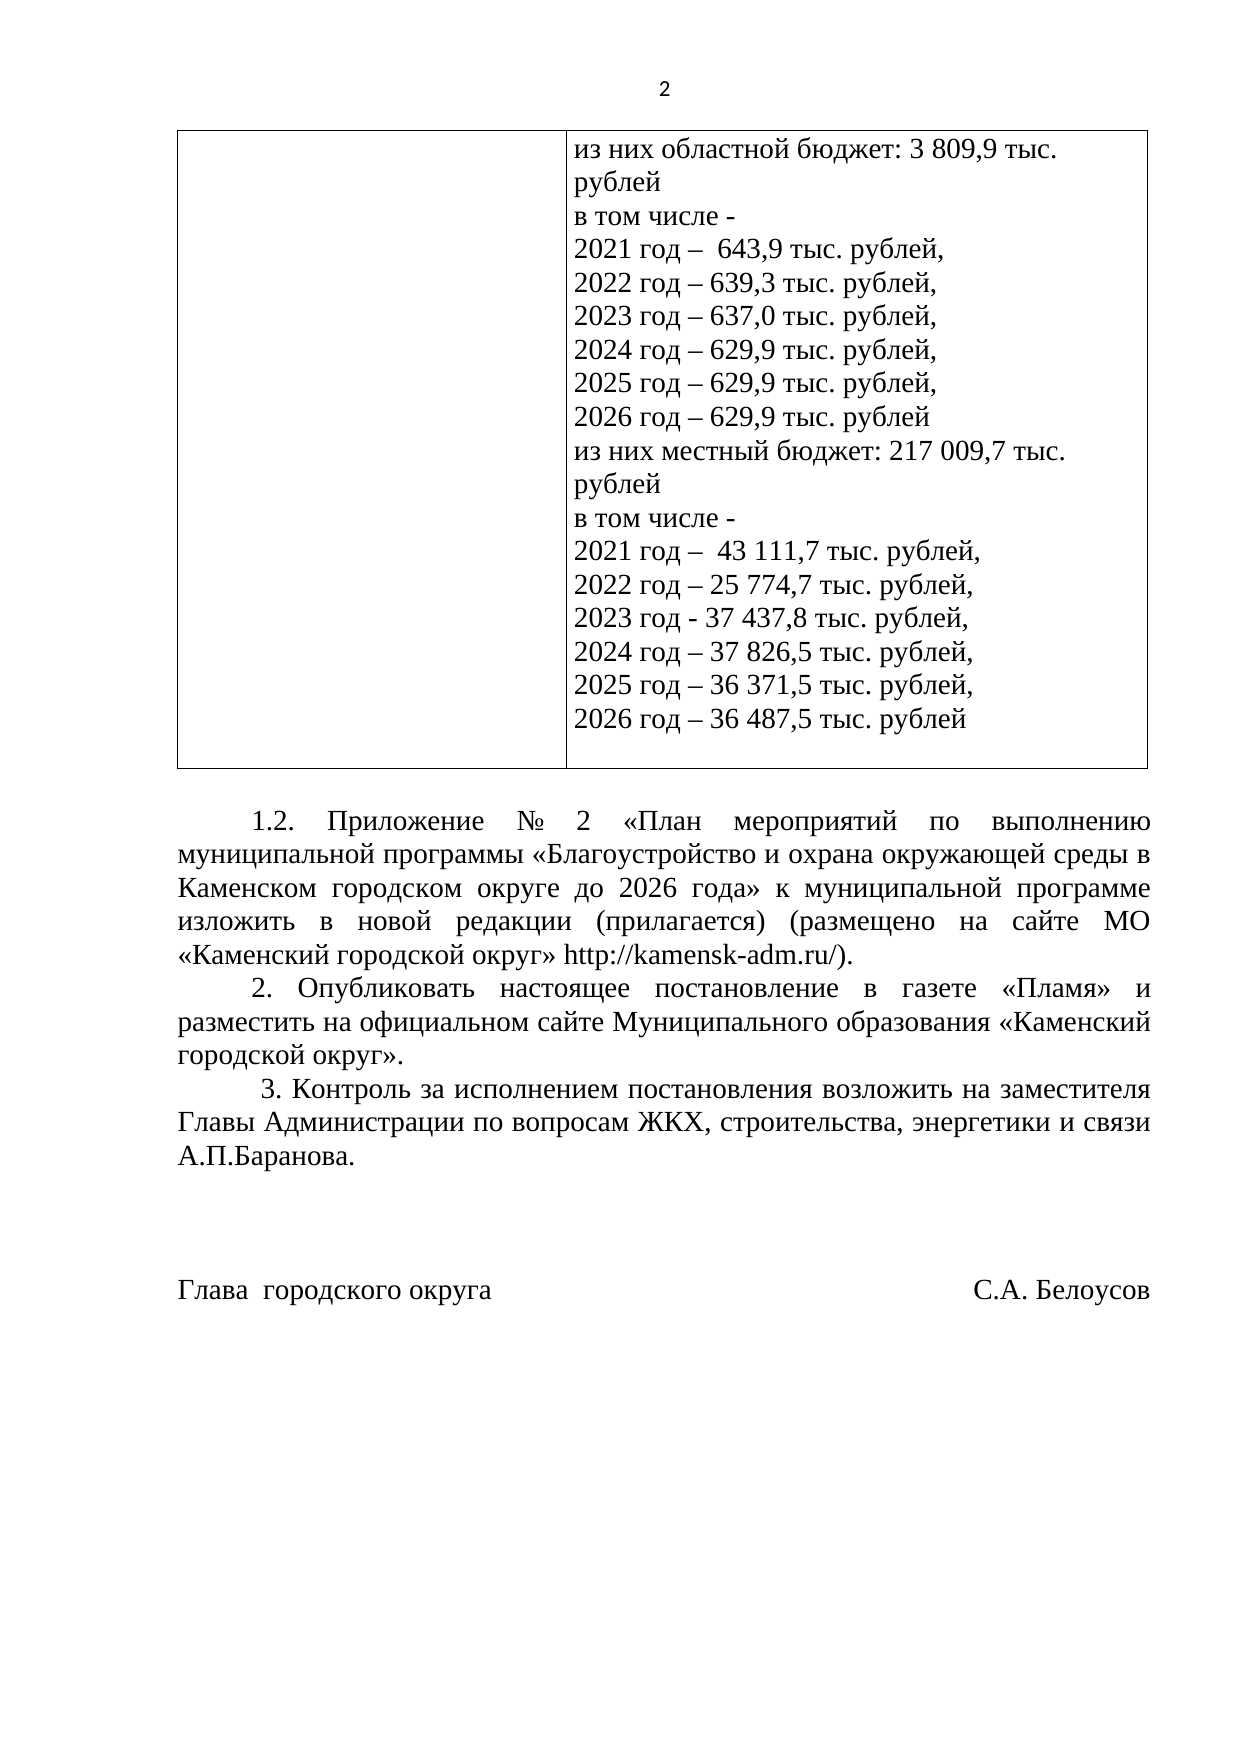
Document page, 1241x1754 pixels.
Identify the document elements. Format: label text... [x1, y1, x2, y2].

text 1.2. Приложение № 2 «План мероприятий по выполнению муниципальной программы «Благоустройство и охрана окружающей среды в Каменском городском округе до 2026 года» к муниципальной программе изложить в новой редакции (прилагается) (размещено на сайте МО «Каменский городской округ» http://kamensk-adm.ru/). [177, 803, 1152, 970]
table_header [178, 131, 566, 768]
text 3. Контроль за исполнением постановления возложить на заместителя Главы Администрации по вопросам ЖКХ, строительства, энергетики и связи А.П.Баранова. [177, 1071, 1152, 1172]
text 2. Опубликовать настоящее постановление в газете «Пламя» и разместить на официальном сайте Муниципального образования «Каменский городской округ». [177, 970, 1152, 1071]
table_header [567, 131, 1147, 768]
text Глава городского округа С.А. Белоусов [177, 1272, 1152, 1306]
